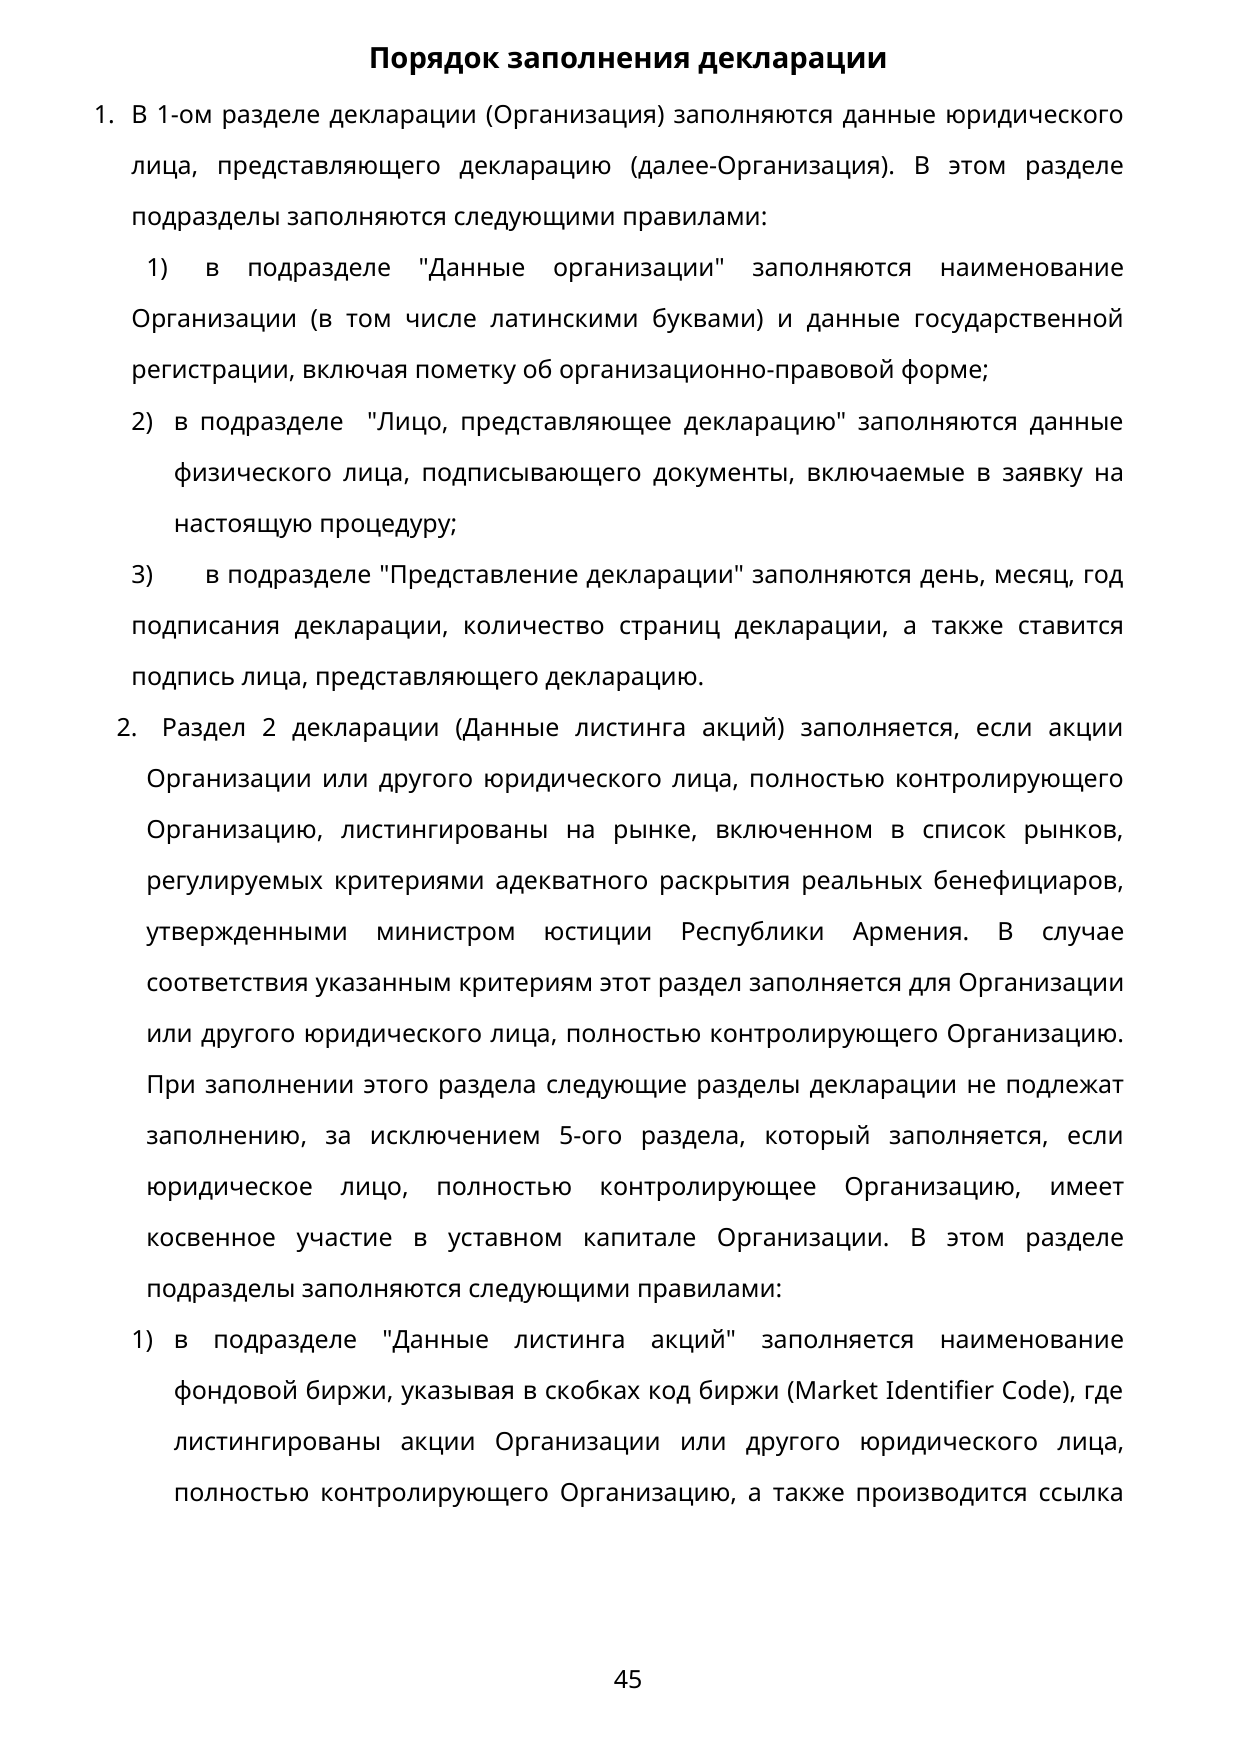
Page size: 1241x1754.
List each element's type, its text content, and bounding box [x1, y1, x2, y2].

list в подразделе "Представление декларации" заполняются день, месяц, год подписания декларации, количество страниц декларации, а также ставится подпись лица, представляющего декларацию. [131, 556, 1125, 692]
list в подразделе "Данные организации" заполняются наименование Организации (в том числе латинскими буквами) и данные государственной регистрации, включая пометку об организационно-правовой форме; [131, 250, 1125, 386]
list Раздел 2 декларации (Данные листинга акций) заполняется, если акции Организации или другого юридического лица, полностью контролирующего Организацию, листингированы на рынке, включенном в список рынков, регулируемых критериями адекватного раскрытия реальных бенефициаров, утвержденными министром юстиции Республики Армения. В случае соответствия указанным критериям этот раздел заполняется для Организации или другого юридического лица, полностью контролирующего Организацию. При заполнении этого раздела следующие разделы декларации не подлежат заполнению, за исключением 5-ого раздела, который заполняется, если юридическое лицо, полностью контролирующее Организацию, имеет косвенное участие в уставном капитале Организации. В этом разделе подразделы заполняются следующими правилами: [116, 709, 1125, 1305]
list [131, 1322, 1125, 1509]
list в подразделе "Лицо, представляющее декларацию" заполняются данные физического лица, подписывающего документы, включаемые в заявку на настоящую процедуру; [131, 403, 1125, 539]
list В 1-ом разделе декларации (Организация) заполняются данные юридического лица, представляющего декларацию (далее-Организация). В этом разделе подразделы заполняются следующими правилами: [94, 97, 1125, 233]
text Порядок заполнения декларации [131, 37, 1125, 77]
